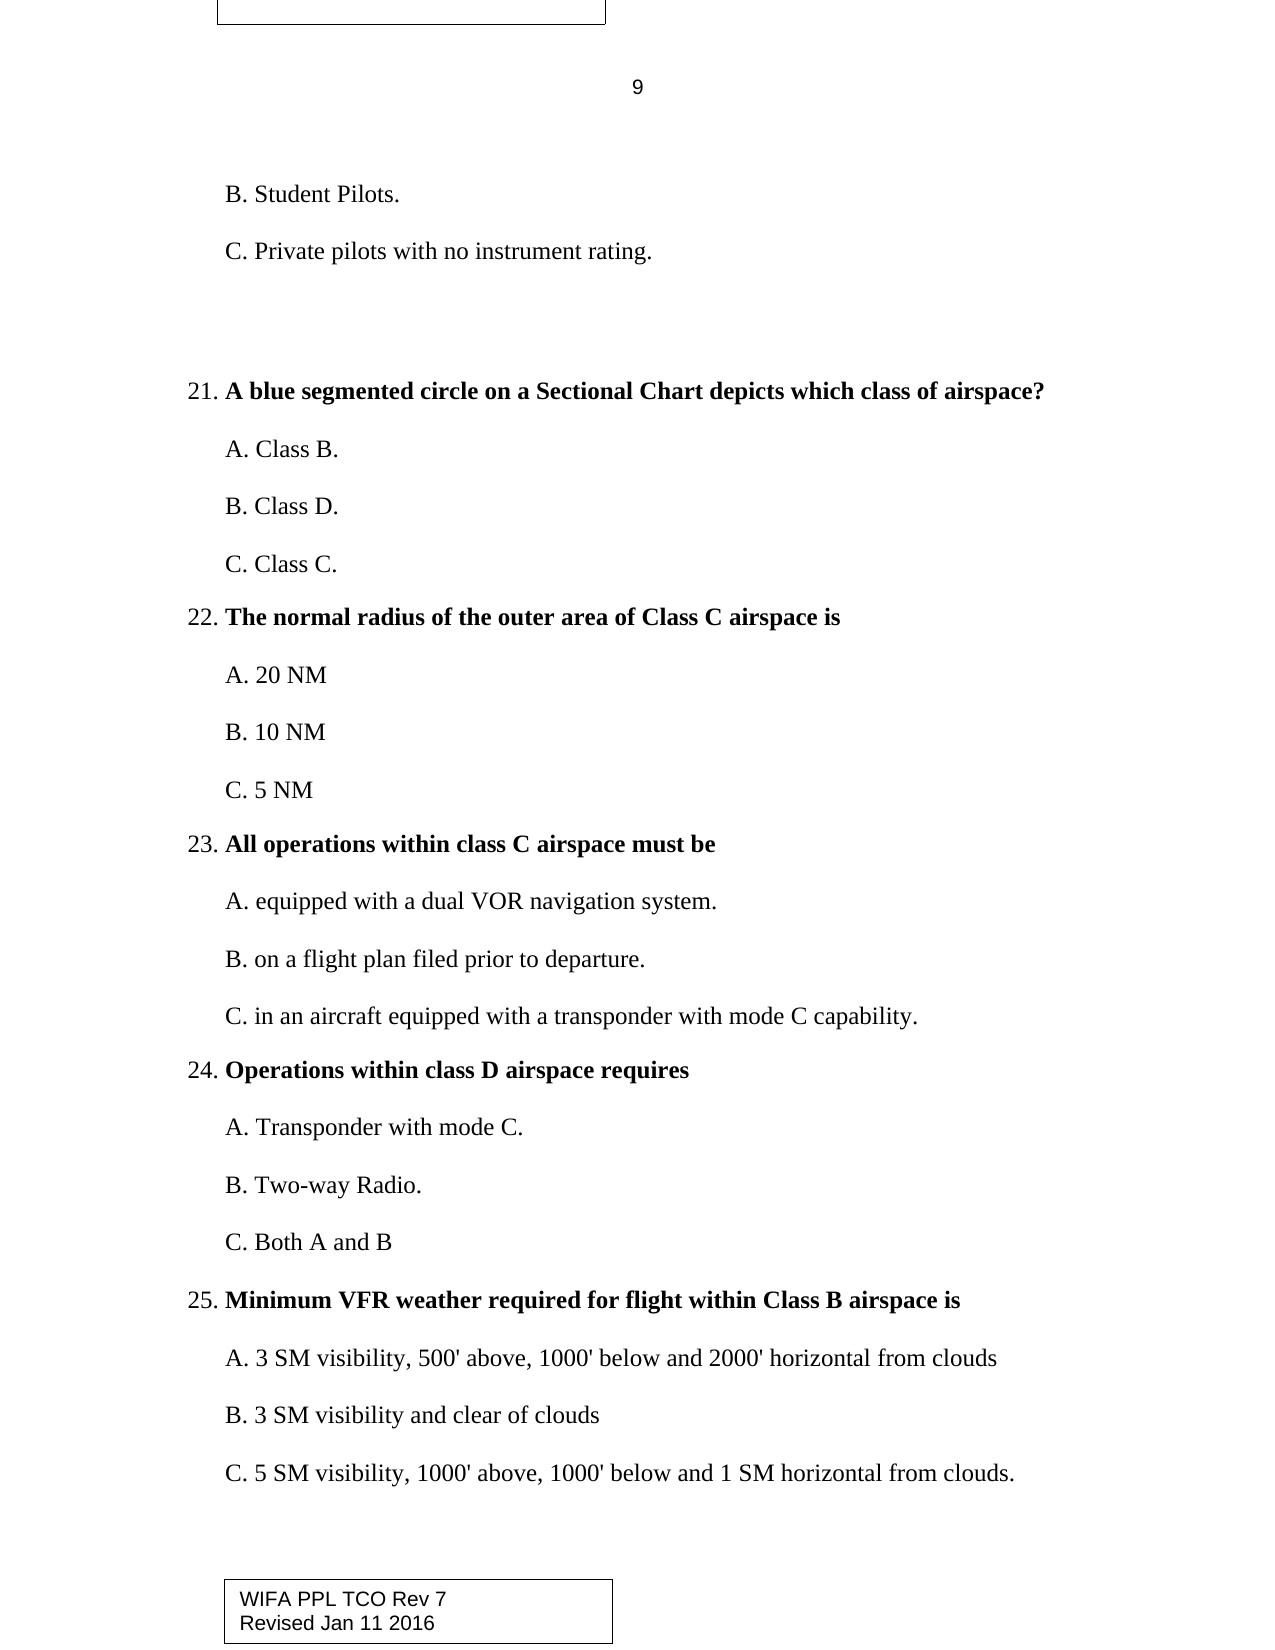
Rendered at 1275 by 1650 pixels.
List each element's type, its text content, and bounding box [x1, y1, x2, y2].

list All operations within class C airspace must be A. equipped with a dual VOR navigation system. B. on a flight plan filed prior to departure. C. in an aircraft equipped with a transponder with mode C capability. [187, 927, 1125, 1129]
list Who should not participate in Land and Hold Short Operations (LAHSO)? A. Military pilots flying aircraft above 12,500 pounds maximum take off weight. B. Student Pilots. C. Private pilots with no instrument rating. [187, 150, 1125, 437]
list The normal radius of the outer area of Class C airspace is A. 20 NM B. 10 NM C. 5 NM [187, 697, 1125, 898]
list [187, 1388, 1125, 1474]
list A blue segmented circle on a Sectional Chart depicts which class of airspace? A. Class B. B. Class D. C. Class C. [187, 467, 1125, 668]
list Operations within class D airspace requires A. Transponder with mode C. B. Two-way Radio. C. Both A and B [187, 1158, 1125, 1359]
